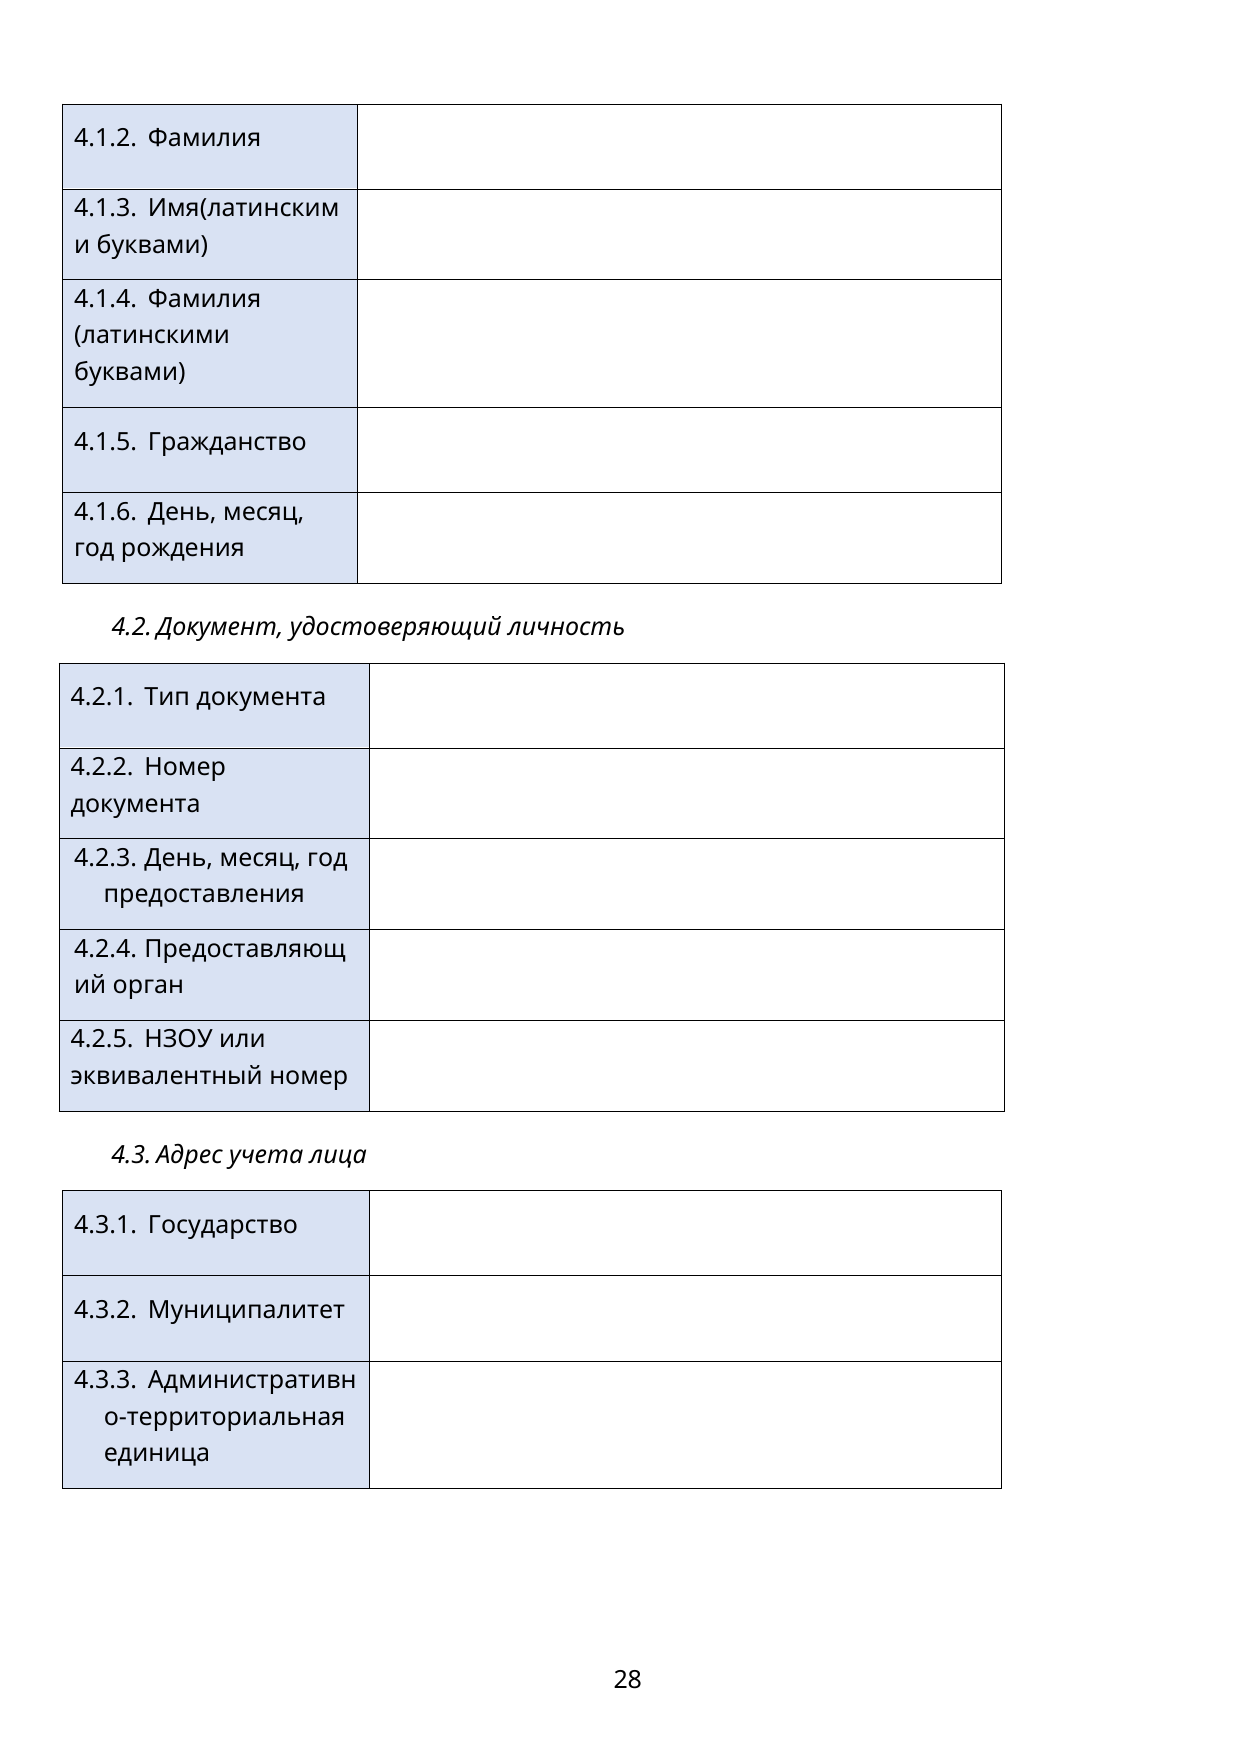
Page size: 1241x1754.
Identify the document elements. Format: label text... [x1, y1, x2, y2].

table_cell Имя(латинскими буквами) [63, 190, 357, 279]
table_cell Муниципалитет [63, 1276, 369, 1361]
table_header Государство [63, 1191, 369, 1275]
table_cell Фамилия (латинскими буквами) [63, 280, 357, 407]
table_cell [370, 1276, 1001, 1361]
table_cell [358, 190, 1001, 279]
table_cell День, месяц, год рождения [63, 493, 357, 583]
table_header [370, 1191, 1001, 1275]
table_cell [358, 408, 1001, 492]
table_cell [358, 280, 1001, 407]
table_cell Номер документа [60, 749, 369, 838]
table_header Тип документа [60, 664, 369, 747]
list Документ, удостоверяющий личность [111, 609, 1181, 643]
table_cell Административно-территориальная единица [63, 1362, 369, 1488]
table_cell [370, 749, 1004, 838]
table_cell [370, 1021, 1004, 1111]
table_cell [370, 930, 1004, 1020]
table_cell [358, 105, 1001, 188]
table_cell Предоставляющий орган [60, 930, 369, 1020]
table_cell [358, 493, 1001, 583]
table_cell День, месяц, год предоставления [60, 839, 369, 929]
table_cell [370, 1362, 1001, 1488]
table_cell НЗОУ или эквивалентный номер [60, 1021, 369, 1111]
table_cell Фамилия [63, 105, 357, 188]
table_cell [370, 839, 1004, 929]
table_header [370, 664, 1004, 747]
list Адрес учета лица [111, 1137, 1181, 1171]
table_cell Гражданство [63, 408, 357, 492]
